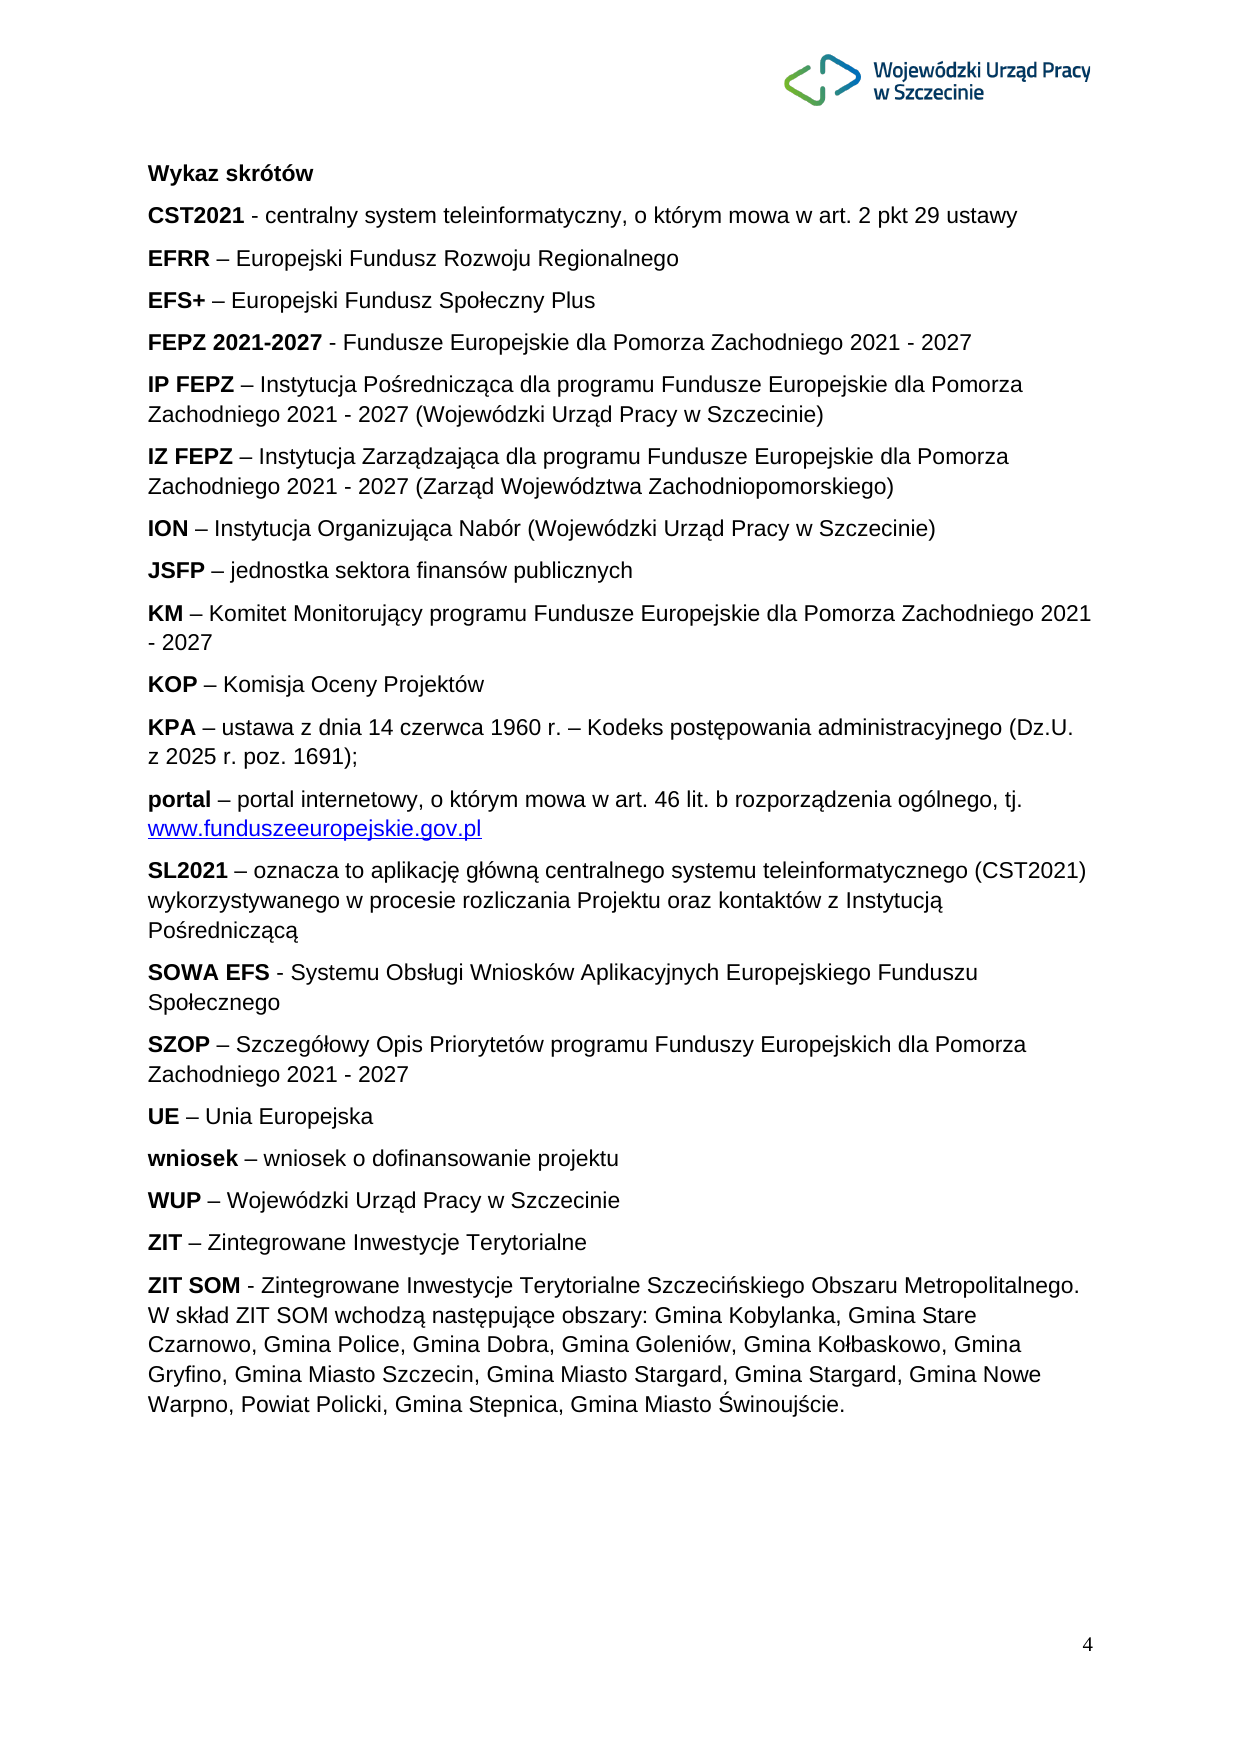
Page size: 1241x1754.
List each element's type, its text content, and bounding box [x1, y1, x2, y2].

picture [784, 54, 1091, 106]
text KOP – Komisja Oceny Projektów [148, 671, 1092, 698]
text SL2021 – oznacza to aplikację główną centralnego systemu teleinformatycznego (CST2021) wykorzystywanego w procesie rozliczania Projektu oraz kontaktów z Instytucją Pośredniczącą [148, 857, 1092, 943]
text FEPZ 2021-2027 - Fundusze Europejskie dla Pomorza Zachodniego 2021 - 2027 [148, 329, 1092, 356]
text KPA – ustawa z dnia 14 czerwca 1960 r. – Kodeks postępowania administracyjnego (Dz.U. z 2025 r. poz. 1691); [148, 714, 1092, 770]
text EFRR – Europejski Fundusz Rozwoju Regionalnego [148, 245, 1092, 271]
text KM – Komitet Monitorujący programu Fundusze Europejskie dla Pomorza Zachodniego 2021 - 2027 [148, 599, 1092, 656]
text SZOP – Szczegółowy Opis Priorytetów programu Funduszy Europejskich dla Pomorza Zachodniego 2021 - 2027 [148, 1031, 1092, 1087]
text WUP – Wojewódzki Urząd Pracy w Szczecinie [148, 1187, 1092, 1213]
text IP FEPZ – Instytucja Pośrednicząca dla programu Fundusze Europejskie dla Pomorza Zachodniego 2021 - 2027 (Wojewódzki Urząd Pracy w Szczecinie) [148, 371, 1092, 427]
text portal – portal internetowy, o którym mowa w art. 46 lit. b rozporządzenia ogólnego, tj. www.funduszeeuropejskie.gov.pl [148, 786, 1092, 842]
text wniosek – wniosek o dofinansowanie projektu [148, 1145, 1092, 1171]
text IZ FEPZ – Instytucja Zarządzająca dla programu Fundusze Europejskie dla Pomorza Zachodniego 2021 - 2027 (Zarząd Województwa Zachodniopomorskiego) [148, 443, 1092, 499]
text JSFP – jednostka sektora finansów publicznych [148, 557, 1092, 584]
text UE – Unia Europejska [148, 1103, 1092, 1129]
text EFS+ – Europejski Fundusz Społeczny Plus [148, 287, 1092, 313]
text SOWA EFS - Systemu Obsługi Wniosków Aplikacyjnych Europejskiego Funduszu Społecznego [148, 959, 1092, 1015]
text ZIT – Zintegrowane Inwestycje Terytorialne [148, 1229, 1092, 1256]
text ION – Instytucja Organizująca Nabór (Wojewódzki Urząd Pracy w Szczecinie) [148, 515, 1092, 542]
text Wykaz skrótów [148, 160, 1092, 187]
text ZIT SOM - Zintegrowane Inwestycje Terytorialne Szczecińskiego Obszaru Metropolitalnego. W skład ZIT SOM wchodzą następujące obszary: Gmina Kobylanka, Gmina Stare Czarnowo, Gmina Police, Gmina Dobra, Gmina Goleniów, Gmina Kołbaskowo, Gmina Gryfino, Gmina Miasto Szczecin, Gmina Miasto Stargard, Gmina Stargard, Gmina Nowe Warpno, Powiat Policki, Gmina Stepnica, Gmina Miasto Świnoujście. [148, 1272, 1092, 1417]
text CST2021 - centralny system teleinformatyczny, o którym mowa w art. 2 pkt 29 ustawy [148, 202, 1092, 229]
